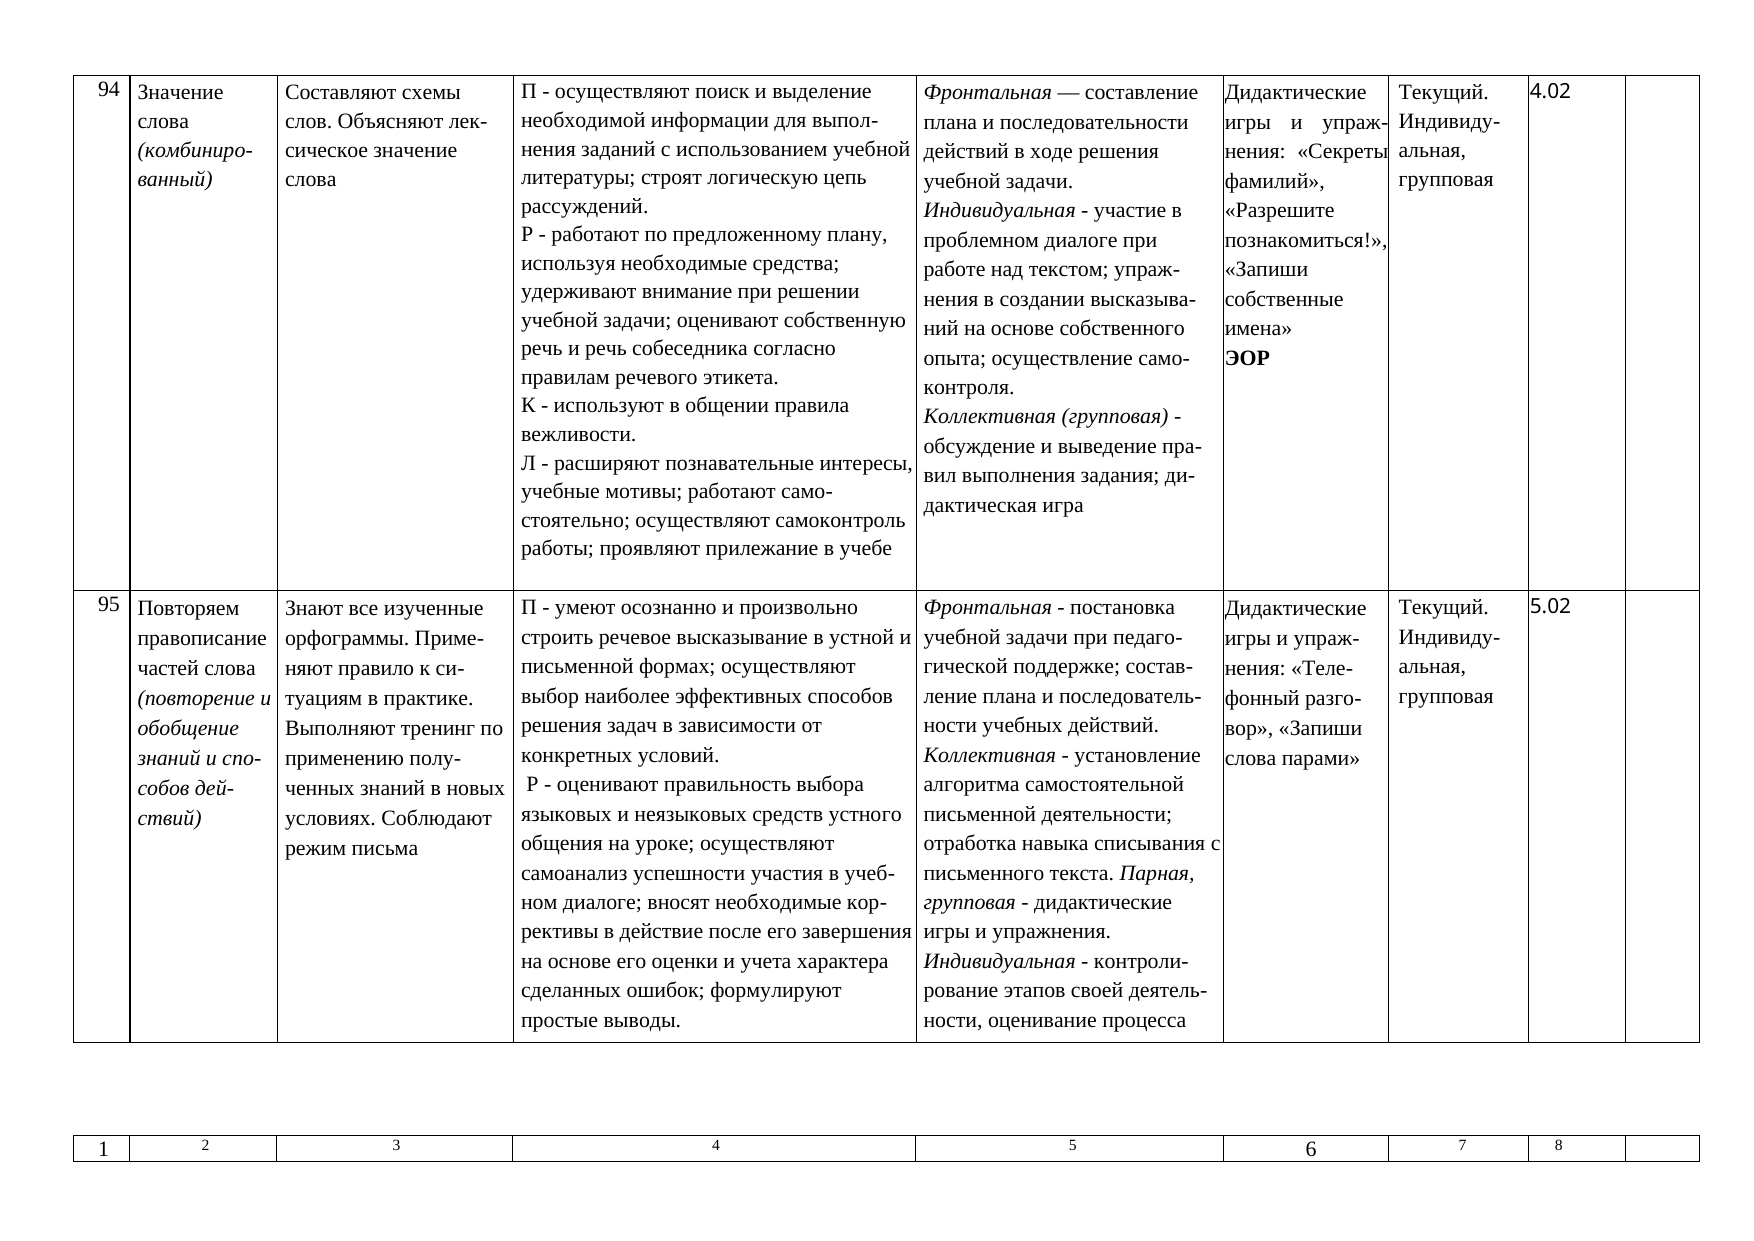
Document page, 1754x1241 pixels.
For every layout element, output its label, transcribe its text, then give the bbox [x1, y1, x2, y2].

table_header 8 [1529, 1136, 1625, 1161]
table_header 6 [1224, 1136, 1388, 1161]
table_cell Текущий. Индивидуальная, групповая [1389, 76, 1528, 590]
table_cell Текущий. Индивидуальная, групповая [1389, 591, 1528, 1042]
table_cell 94 [74, 76, 129, 590]
table_cell Фронтальная - постановка учебной задачи при педагогической поддержке; составление плана и последовательности учебных действий. Коллективная - установление алгоритма самостоятельной письменной деятельности; отработка навыка списывания с письменного текста. Парная, групповая - дидактические игры и упражнения. Индивидуальная - контролирование этапов своей деятельности, оценивание процесса [917, 591, 1223, 1042]
table_cell Составляют схемы слов. Объясняют лексическое значение слова [278, 76, 513, 590]
table_cell Дидактические игры и упражнения: «Телефонный разговор», «Запиши слова парами» [1224, 591, 1388, 1042]
table_header 4 [513, 1136, 915, 1161]
table_cell Повторяем правописание частей слова (повторение и обобщение знаний и способов действий) [131, 591, 277, 1042]
table_cell 95 [74, 591, 129, 1042]
table_header 3 [277, 1136, 512, 1161]
table_cell [1626, 591, 1699, 1042]
table_cell Знают все изученные орфограммы. Применяют правило к ситуациям в практике. Выполняют тренинг по применению полученных знаний в новых условиях. Соблюдают режим письма [278, 591, 513, 1042]
table_header 5 [916, 1136, 1223, 1161]
table_cell Фронтальная — составление плана и последовательности действий в ходе решения учебной задачи. Индивидуальная - участие в проблемном диалоге при работе над текстом; упражнения в создании высказываний на основе собственного опыта; осуществление самоконтроля. Коллективная (групповая) - обсуждение и выведение правил выполнения задания; дидактическая игра [917, 76, 1223, 590]
table_header [1626, 1136, 1699, 1161]
table_header 2 [130, 1136, 276, 1161]
table_header 7 [1389, 1136, 1528, 1161]
table_cell Значение слова (комбинированный) [131, 76, 277, 590]
table_cell П - умеют осознанно и произвольно строить речевое высказывание в устной и письменной формах; осуществляют выбор наиболее эффективных способов решения задач в зависимости от конкретных условий. Р - оценивают правильность выбора языковых и неязыковых средств устного общения на уроке; осуществляют самоанализ успешности участия в учебном диалоге; вносят необходимые коррективы в действие после его завершения на основе его оценки и учета характера сделанных ошибок; формулируют простые выводы. [514, 591, 916, 1042]
table_cell П - осуществляют поиск и выделение необходимой информации для выполнения заданий с использованием учебной литературы; строят логическую цепь рассуждений. Р - работают по предложенному плану, используя необходимые средства; удерживают внимание при решении учебной задачи; оценивают собственную речь и речь собеседника согласно правилам речевого этикета. К - используют в общении правила вежливости. Л - расширяют познавательные интересы, учебные мотивы; работают самостоятельно; осуществляют самоконтроль работы; проявляют прилежание в учебе [514, 76, 916, 590]
table_cell [1626, 76, 1699, 590]
table_cell 5.02 [1529, 591, 1625, 1042]
table_cell Дидактические игры и упражнения: «Секреты фамилий», «Разрешите познакомиться!», «Запиши собственные имена» ЭОР [1224, 76, 1388, 590]
table_header 1 [74, 1136, 129, 1161]
table_cell 4.02 [1529, 76, 1625, 590]
